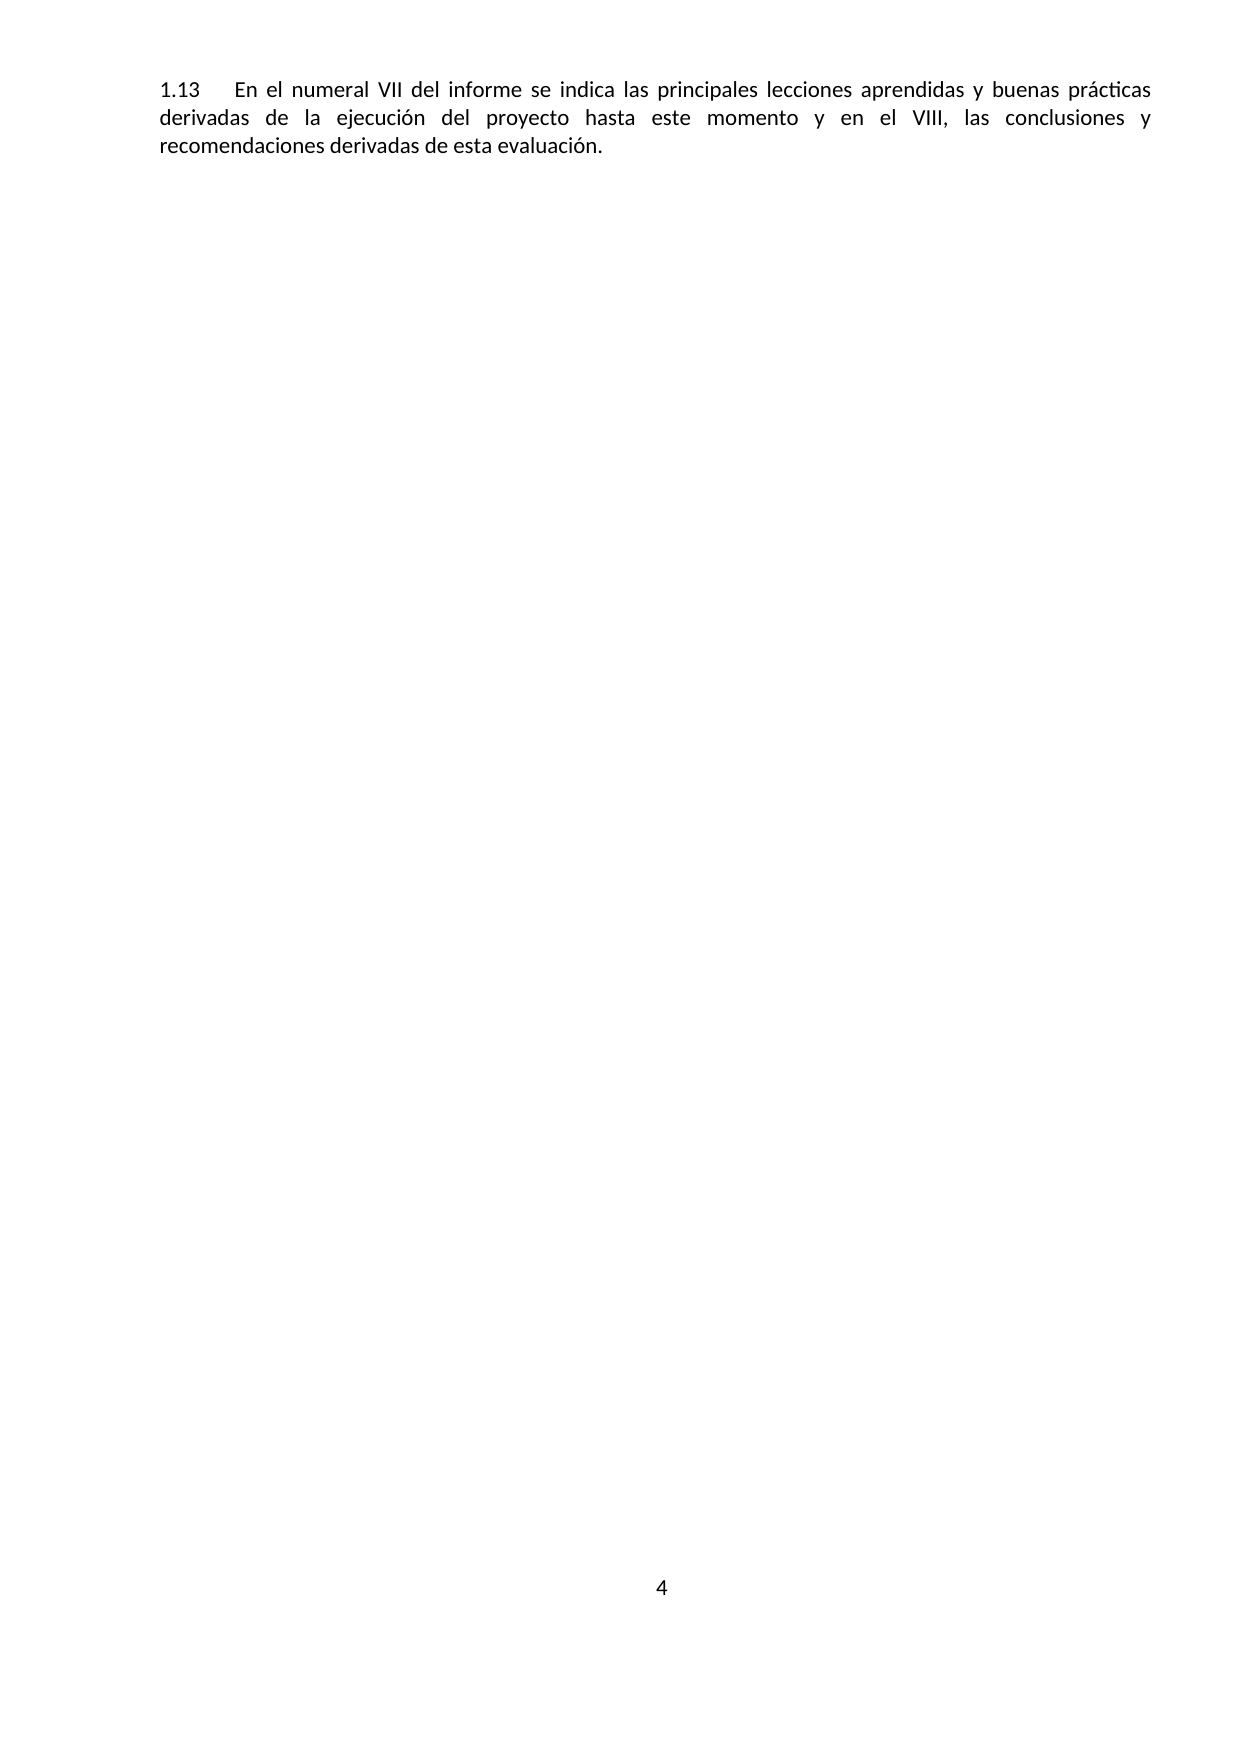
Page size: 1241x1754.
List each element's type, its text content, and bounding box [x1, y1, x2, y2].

list En el numeral VII del informe se indica las principales lecciones aprendidas y buenas prácticas derivadas de la ejecución del proyecto hasta este momento y en el VIII, las conclusiones y recomendaciones derivadas de esta evaluación. [159, 75, 1153, 159]
